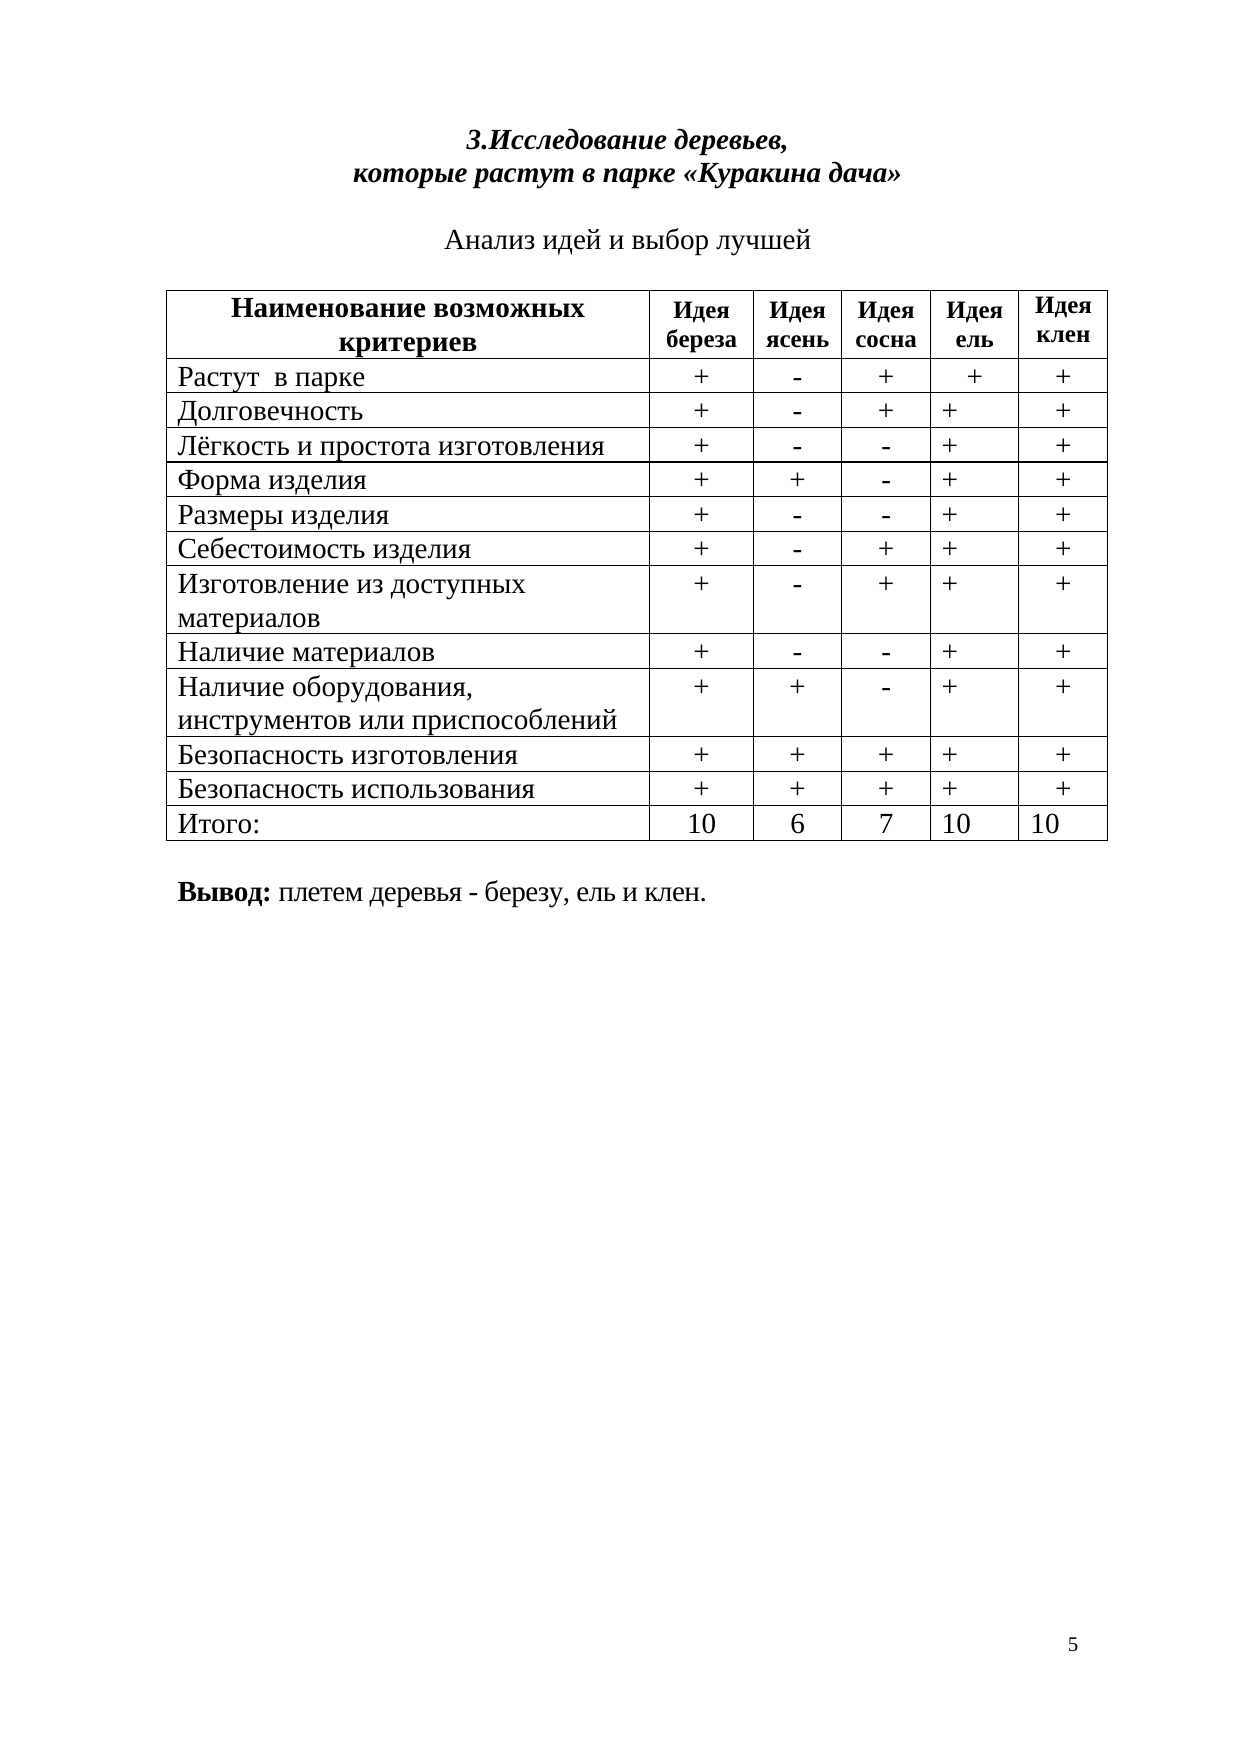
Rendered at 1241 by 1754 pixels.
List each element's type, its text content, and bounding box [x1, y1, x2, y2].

table_cell Изготовление из доступных материалов [167, 566, 649, 633]
table_cell - [842, 463, 930, 496]
table_cell Безопасность использования [167, 772, 649, 805]
table_cell Наличие материалов [167, 634, 649, 668]
table_cell + [1019, 393, 1107, 427]
table_cell Лёгкость и простота изготовления [167, 428, 649, 461]
table_cell Себестоимость изделия [167, 532, 649, 565]
table_cell + [754, 463, 841, 496]
table_cell + [754, 669, 841, 736]
table_cell - [754, 359, 841, 392]
table_cell + [931, 772, 1018, 805]
table_cell + [1019, 463, 1107, 496]
table_cell + [650, 463, 753, 496]
table_cell 6 [754, 806, 841, 840]
table_cell - [754, 393, 841, 427]
table_cell + [650, 497, 753, 531]
table_cell + [650, 737, 753, 771]
table_cell - [754, 566, 841, 633]
table_cell + [931, 393, 1018, 427]
table_cell - [754, 428, 841, 461]
table_cell + [1019, 428, 1107, 461]
table_cell + [931, 737, 1018, 771]
table_cell - [754, 532, 841, 565]
table_cell - [842, 634, 930, 668]
table_cell Форма изделия [167, 463, 649, 496]
table_cell Размеры изделия [167, 497, 649, 531]
table_cell 10 [650, 806, 753, 840]
table_cell + [1019, 772, 1107, 805]
table_cell Растут в парке [167, 359, 649, 392]
table_cell Итого: [167, 806, 649, 840]
table_cell + [842, 393, 930, 427]
table_cell - [842, 669, 930, 736]
table_cell - [842, 497, 930, 531]
table_cell - [754, 634, 841, 668]
table_cell + [931, 634, 1018, 668]
table_cell + [931, 359, 1018, 392]
table_cell 10 [931, 806, 1018, 840]
table_header Идея сосна [842, 291, 930, 358]
text которые растут в парке «Куракина дача» [177, 155, 1078, 189]
table_cell + [931, 566, 1018, 633]
table_cell + [650, 428, 753, 461]
table_cell + [931, 463, 1018, 496]
table_header Наименование возможных критериев [167, 291, 649, 358]
table_cell + [1019, 634, 1107, 668]
table_header Идея клен [1019, 291, 1107, 358]
table_cell + [842, 737, 930, 771]
text 3.Исследование деревьев, [177, 122, 1078, 155]
table_header Идея ель [931, 291, 1018, 358]
table_cell + [650, 772, 753, 805]
table_cell + [650, 669, 753, 736]
table_cell - [754, 497, 841, 531]
table_cell Безопасность изготовления [167, 737, 649, 771]
table_cell + [931, 497, 1018, 531]
table_cell + [931, 428, 1018, 461]
table_cell + [754, 772, 841, 805]
table_header Идея ясень [754, 291, 841, 358]
table_cell + [1019, 497, 1107, 531]
table_cell + [842, 532, 930, 565]
table_cell 10 [1019, 806, 1107, 840]
table_cell + [650, 634, 753, 668]
table_cell + [650, 566, 753, 633]
table_cell + [931, 669, 1018, 736]
table_cell + [1019, 669, 1107, 736]
table_cell + [1019, 532, 1107, 565]
table_cell + [650, 393, 753, 427]
table_cell 7 [842, 806, 930, 840]
table_cell + [842, 772, 930, 805]
table_cell + [754, 737, 841, 771]
table_cell + [650, 532, 753, 565]
table_header Идея береза [650, 291, 753, 358]
table_cell + [842, 566, 930, 633]
table_cell + [650, 359, 753, 392]
table_cell + [1019, 359, 1107, 392]
text Вывод: плетем деревья - березу, ель и клен. [177, 874, 1078, 908]
table_cell Долговечность [167, 393, 649, 427]
table_cell + [842, 359, 930, 392]
table_cell + [1019, 566, 1107, 633]
table_cell + [1019, 737, 1107, 771]
table_cell - [842, 428, 930, 461]
text Анализ идей и выбор лучшей [177, 222, 1078, 256]
table_cell + [931, 532, 1018, 565]
table_cell Наличие оборудования, инструментов или приспособлений [167, 669, 649, 736]
